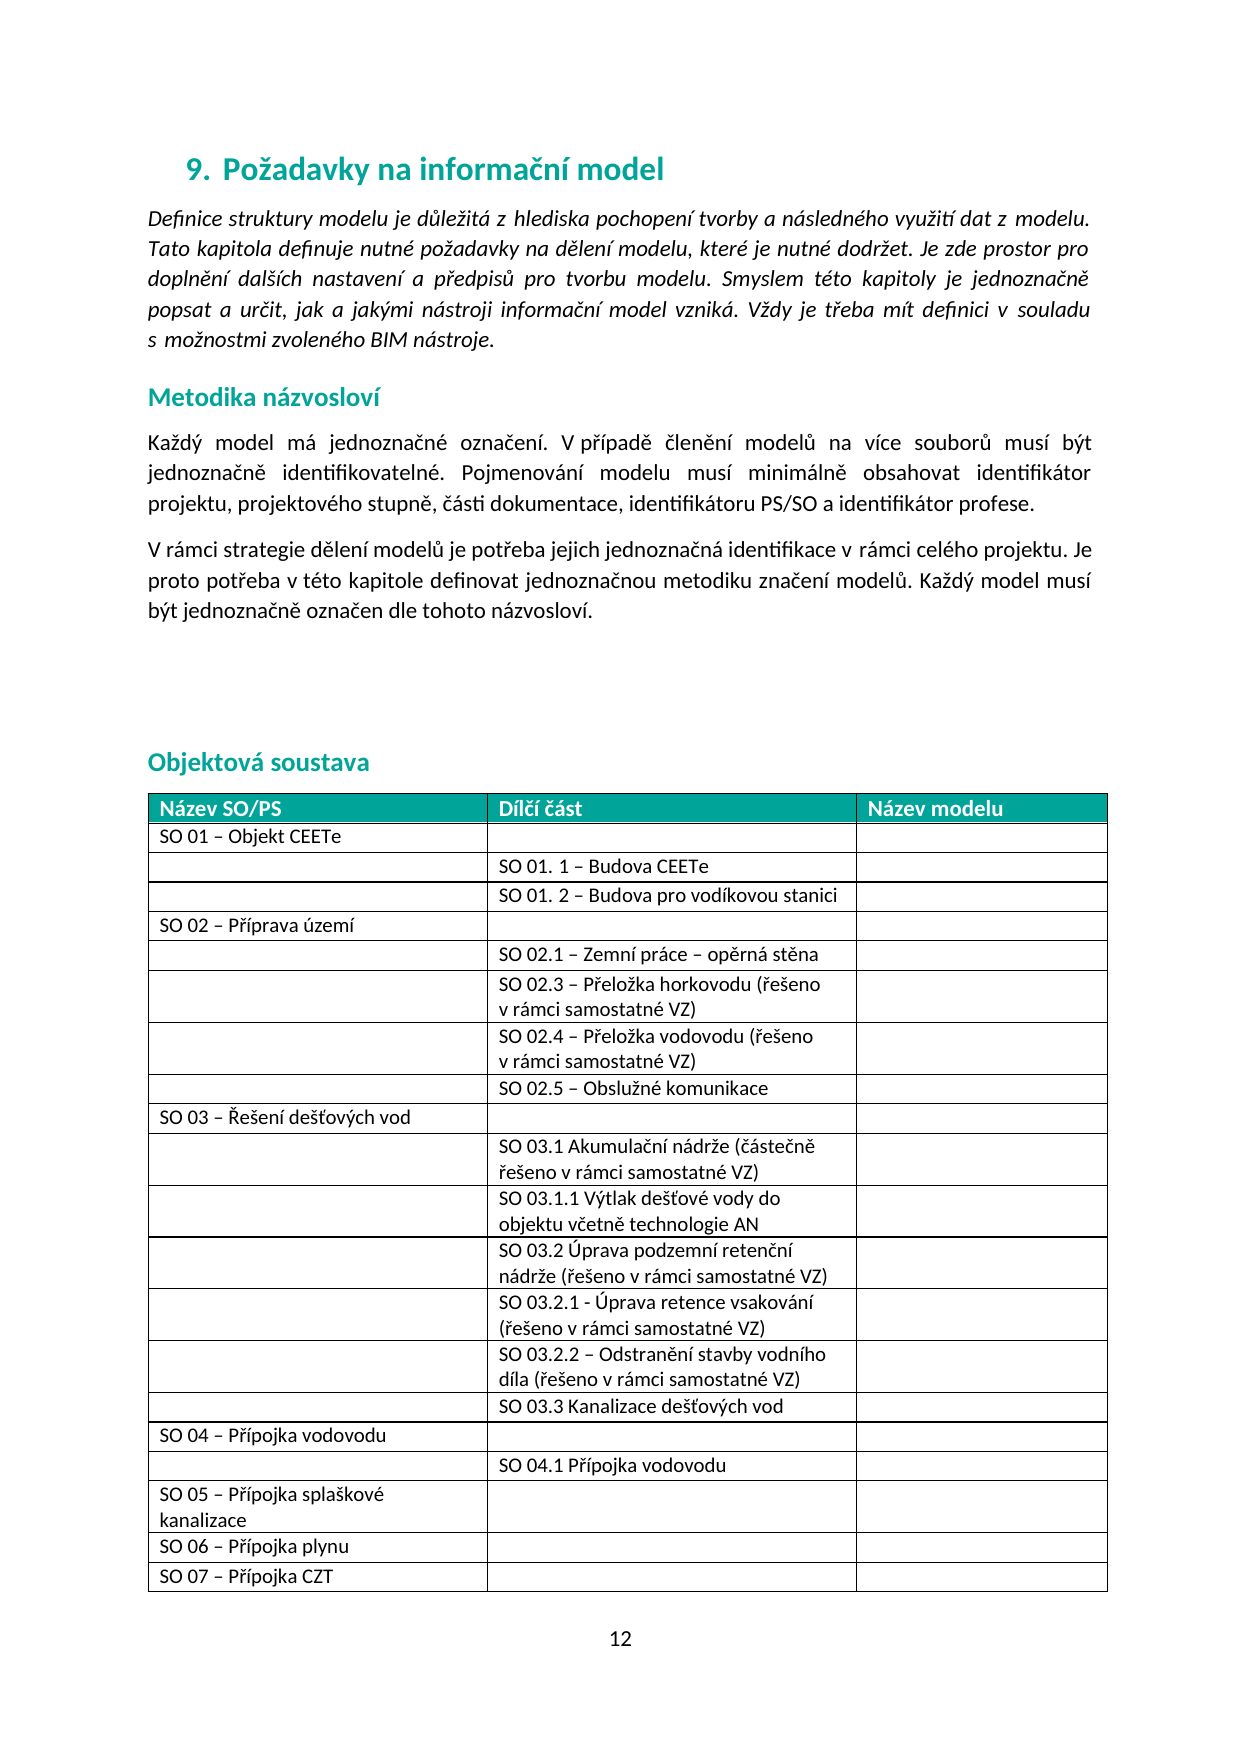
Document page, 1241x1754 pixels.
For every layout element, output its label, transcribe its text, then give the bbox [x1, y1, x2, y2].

table_cell [857, 1481, 1107, 1532]
table_cell [857, 1393, 1107, 1421]
subtitle Objektová soustava [148, 745, 1093, 778]
table_cell [149, 1186, 487, 1236]
table_cell [488, 1481, 856, 1532]
table_cell [149, 1341, 487, 1392]
table_cell [488, 1563, 856, 1591]
table_cell SO 01. 2 – Budova pro vodíkovou stanici [488, 883, 856, 911]
table_cell [149, 941, 487, 970]
table_cell [857, 1341, 1107, 1392]
table_cell [149, 853, 487, 881]
table_cell [857, 1423, 1107, 1451]
table_header Název SO/PS [149, 794, 487, 822]
table_cell [857, 941, 1107, 970]
text Každý model má jednoznačné označení. V případě členění modelů na více souborů musí být jednoznačně identifikovatelné. Pojmenování modelu musí minimálně obsahovat identifikátor projektu, projektového stupně, části dokumentace, identifikátoru PS/SO a identifikátor profese. [148, 428, 1093, 517]
table_cell SO 02.4 – Přeložka vodovodu (řešeno v rámci samostatné VZ) [488, 1023, 856, 1074]
table_cell [488, 1533, 856, 1562]
table_cell [857, 1452, 1107, 1480]
table_cell SO 02.1 – Zemní práce – opěrná stěna [488, 941, 856, 970]
table_cell [857, 883, 1107, 911]
table_cell SO 03.3 Kanalizace dešťových vod [488, 1393, 856, 1421]
table_cell SO 01. 1 – Budova CEETe [488, 853, 856, 881]
table_cell [488, 912, 856, 940]
table_cell [857, 1075, 1107, 1103]
table_cell SO 02 – Příprava území [149, 912, 487, 940]
table_header Název modelu [857, 794, 1107, 822]
table_cell [488, 1423, 856, 1451]
table_cell SO 03.1 Akumulační nádrže (částečně řešeno v rámci samostatné VZ) [488, 1134, 856, 1184]
table_cell SO 01 – Objekt CEETe [149, 824, 487, 852]
text Definice struktury modelu je důležitá z hlediska pochopení tvorby a následného využití dat z modelu. Tato kapitola definuje nutné požadavky na dělení modelu, které je nutné dodržet. Je zde prostor pro doplnění dalších nastavení a předpisů pro tvorbu modelu. Smyslem této kapitoly je jednoznačně popsat a určit, jak a jakými nástroji informační model vzniká. Vždy je třeba mít definici v souladu s možnostmi zvoleného BIM nástroje. [148, 204, 1093, 353]
table_cell [149, 1238, 487, 1288]
table_cell [149, 1134, 487, 1184]
table_cell SO 04 – Přípojka vodovodu [149, 1423, 487, 1451]
subtitle Požadavky na informační model [185, 148, 1093, 188]
table_cell [857, 1533, 1107, 1562]
text V rámci strategie dělení modelů je potřeba jejich jednoznačná identifikace v rámci celého projektu. Je proto potřeba v této kapitole definovat jednoznačnou metodiku značení modelů. Každý model musí být jednoznačně označen dle tohoto názvosloví. [148, 536, 1093, 624]
table_cell [857, 912, 1107, 940]
table_cell [149, 1075, 487, 1103]
table_cell [149, 883, 487, 911]
table_cell [857, 853, 1107, 881]
table_cell SO 04.1 Přípojka vodovodu [488, 1452, 856, 1480]
table_cell SO 03.2 Úprava podzemní retenční nádrže (řešeno v rámci samostatné VZ) [488, 1238, 856, 1288]
table_cell [488, 824, 856, 852]
table_cell [857, 824, 1107, 852]
table_cell [857, 1104, 1107, 1133]
table_cell SO 03.2.2 – Odstranění stavby vodního díla (řešeno v rámci samostatné VZ) [488, 1341, 856, 1392]
table_cell SO 05 – Přípojka splaškové kanalizace [149, 1481, 487, 1532]
table_cell [149, 1289, 487, 1340]
table_cell [857, 1023, 1107, 1074]
table_cell SO 03.2.1 - Úprava retence vsakování (řešeno v rámci samostatné VZ) [488, 1289, 856, 1340]
table_cell [149, 1452, 487, 1480]
table_cell [857, 1186, 1107, 1236]
table_cell [857, 1289, 1107, 1340]
table_header Dílčí část [488, 794, 856, 822]
table_cell [149, 971, 487, 1022]
table_cell [488, 1104, 856, 1133]
table_cell [149, 1393, 487, 1421]
table_cell SO 07 – Přípojka CZT [149, 1563, 487, 1591]
table_cell SO 03 – Řešení dešťových vod [149, 1104, 487, 1133]
subtitle Metodika názvosloví [148, 380, 1093, 413]
table_cell [857, 1238, 1107, 1288]
table_cell [857, 1563, 1107, 1591]
table_cell SO 02.5 – Obslužné komunikace [488, 1075, 856, 1103]
table_cell SO 03.1.1 Výtlak dešťové vody do objektu včetně technologie AN [488, 1186, 856, 1236]
table_cell [857, 971, 1107, 1022]
table_cell SO 06 – Přípojka plynu [149, 1533, 487, 1562]
table_cell SO 02.3 – Přeložka horkovodu (řešeno v rámci samostatné VZ) [488, 971, 856, 1022]
table_cell [149, 1023, 487, 1074]
table_cell [857, 1134, 1107, 1184]
